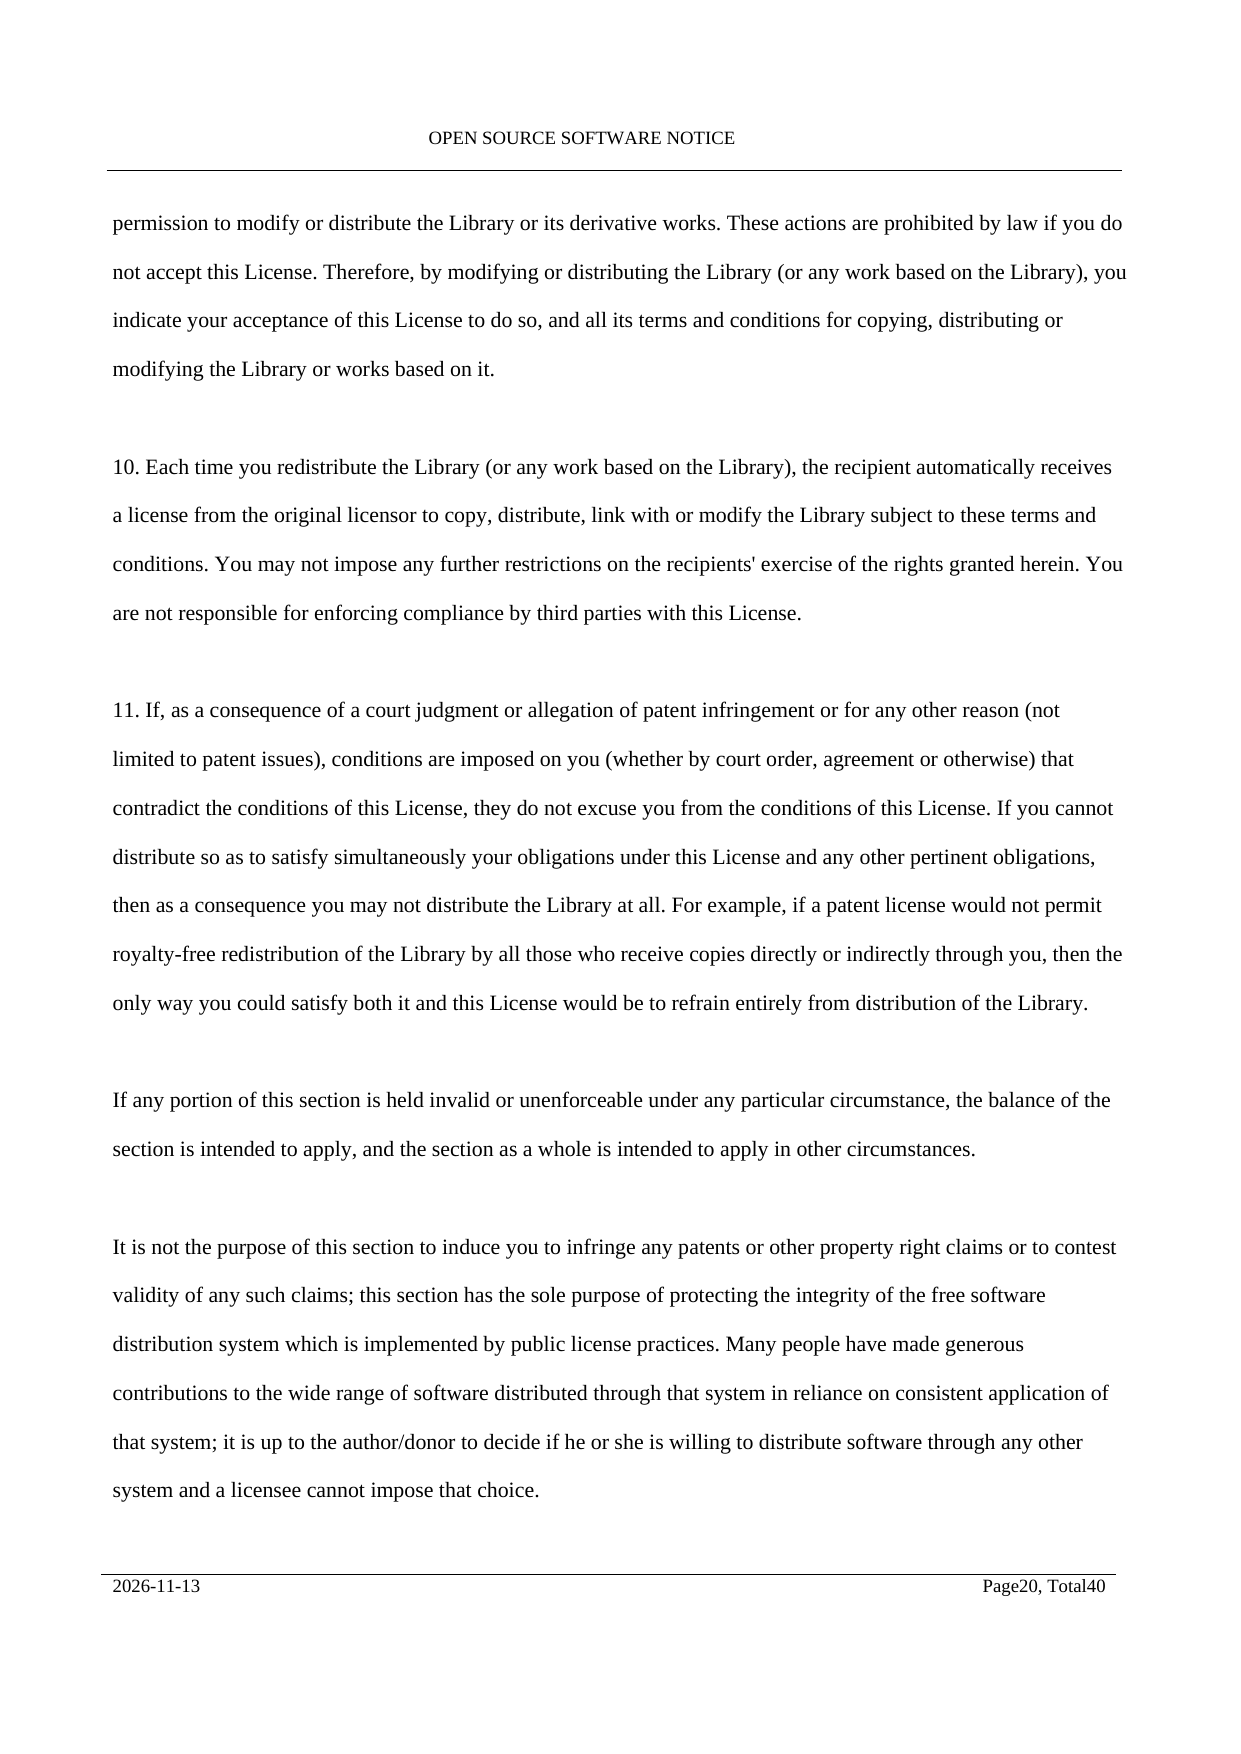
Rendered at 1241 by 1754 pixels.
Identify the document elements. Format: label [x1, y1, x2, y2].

text [112, 206, 1128, 1506]
